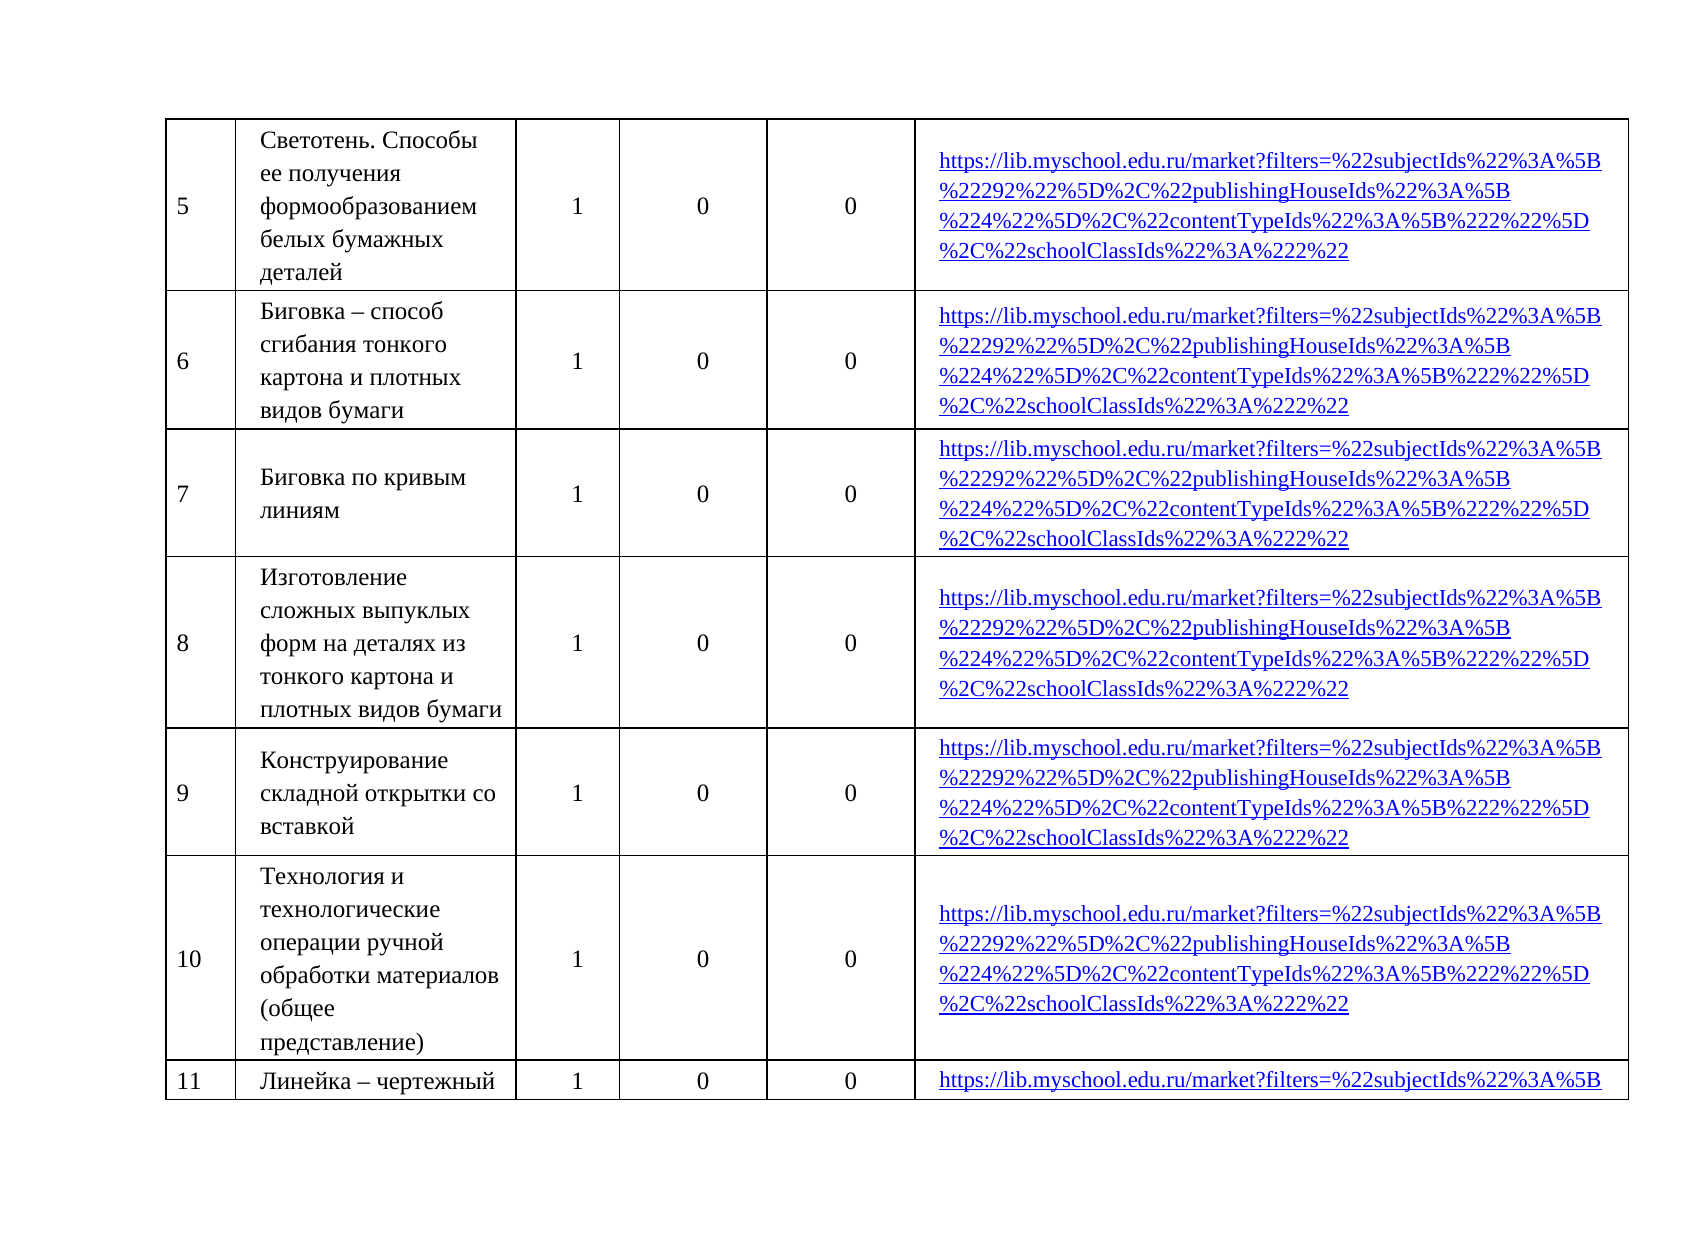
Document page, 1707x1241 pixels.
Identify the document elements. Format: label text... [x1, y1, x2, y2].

table_cell Технология и технологические операции ручной обработки материалов (общее представление) [236, 856, 515, 1059]
table_cell 10 [167, 856, 235, 1059]
table_cell Конструирование складной открытки со вставкой [236, 729, 515, 855]
table_cell 6 [167, 291, 235, 428]
table_cell 1 [517, 1061, 619, 1098]
table_cell 0 [620, 856, 766, 1059]
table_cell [916, 1061, 1628, 1098]
table_cell 0 [768, 120, 914, 289]
table_cell 0 [768, 557, 914, 727]
table_cell 0 [768, 729, 914, 855]
table_cell 0 [768, 856, 914, 1059]
table_cell Светотень. Способы ее получения формообразованием белых бумажных деталей [236, 120, 515, 289]
table_cell 1 [517, 729, 619, 855]
table_cell Биговка по кривым линиям [236, 430, 515, 556]
table_cell 0 [768, 1061, 914, 1098]
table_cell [236, 1061, 515, 1098]
table_cell 0 [620, 557, 766, 727]
table_cell 8 [167, 557, 235, 727]
table_cell 1 [517, 430, 619, 556]
table_cell 0 [620, 729, 766, 855]
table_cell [916, 120, 1628, 289]
table_cell 1 [517, 856, 619, 1059]
table_cell 1 [517, 291, 619, 428]
table_cell 7 [167, 430, 235, 556]
table_cell 0 [620, 291, 766, 428]
table_cell 1 [517, 120, 619, 289]
table_cell 0 [768, 430, 914, 556]
table_cell 9 [167, 729, 235, 855]
table_cell 5 [167, 120, 235, 289]
table_cell 0 [620, 120, 766, 289]
table_cell Биговка – способ сгибания тонкого картона и плотных видов бумаги [236, 291, 515, 428]
table_cell 11 [167, 1061, 235, 1098]
table_cell 0 [768, 291, 914, 428]
table_cell 0 [620, 1061, 766, 1098]
table_cell 1 [517, 557, 619, 727]
table_cell Изготовление сложных выпуклых форм на деталях из тонкого картона и плотных видов бумаги [236, 557, 515, 727]
table_cell 0 [620, 430, 766, 556]
